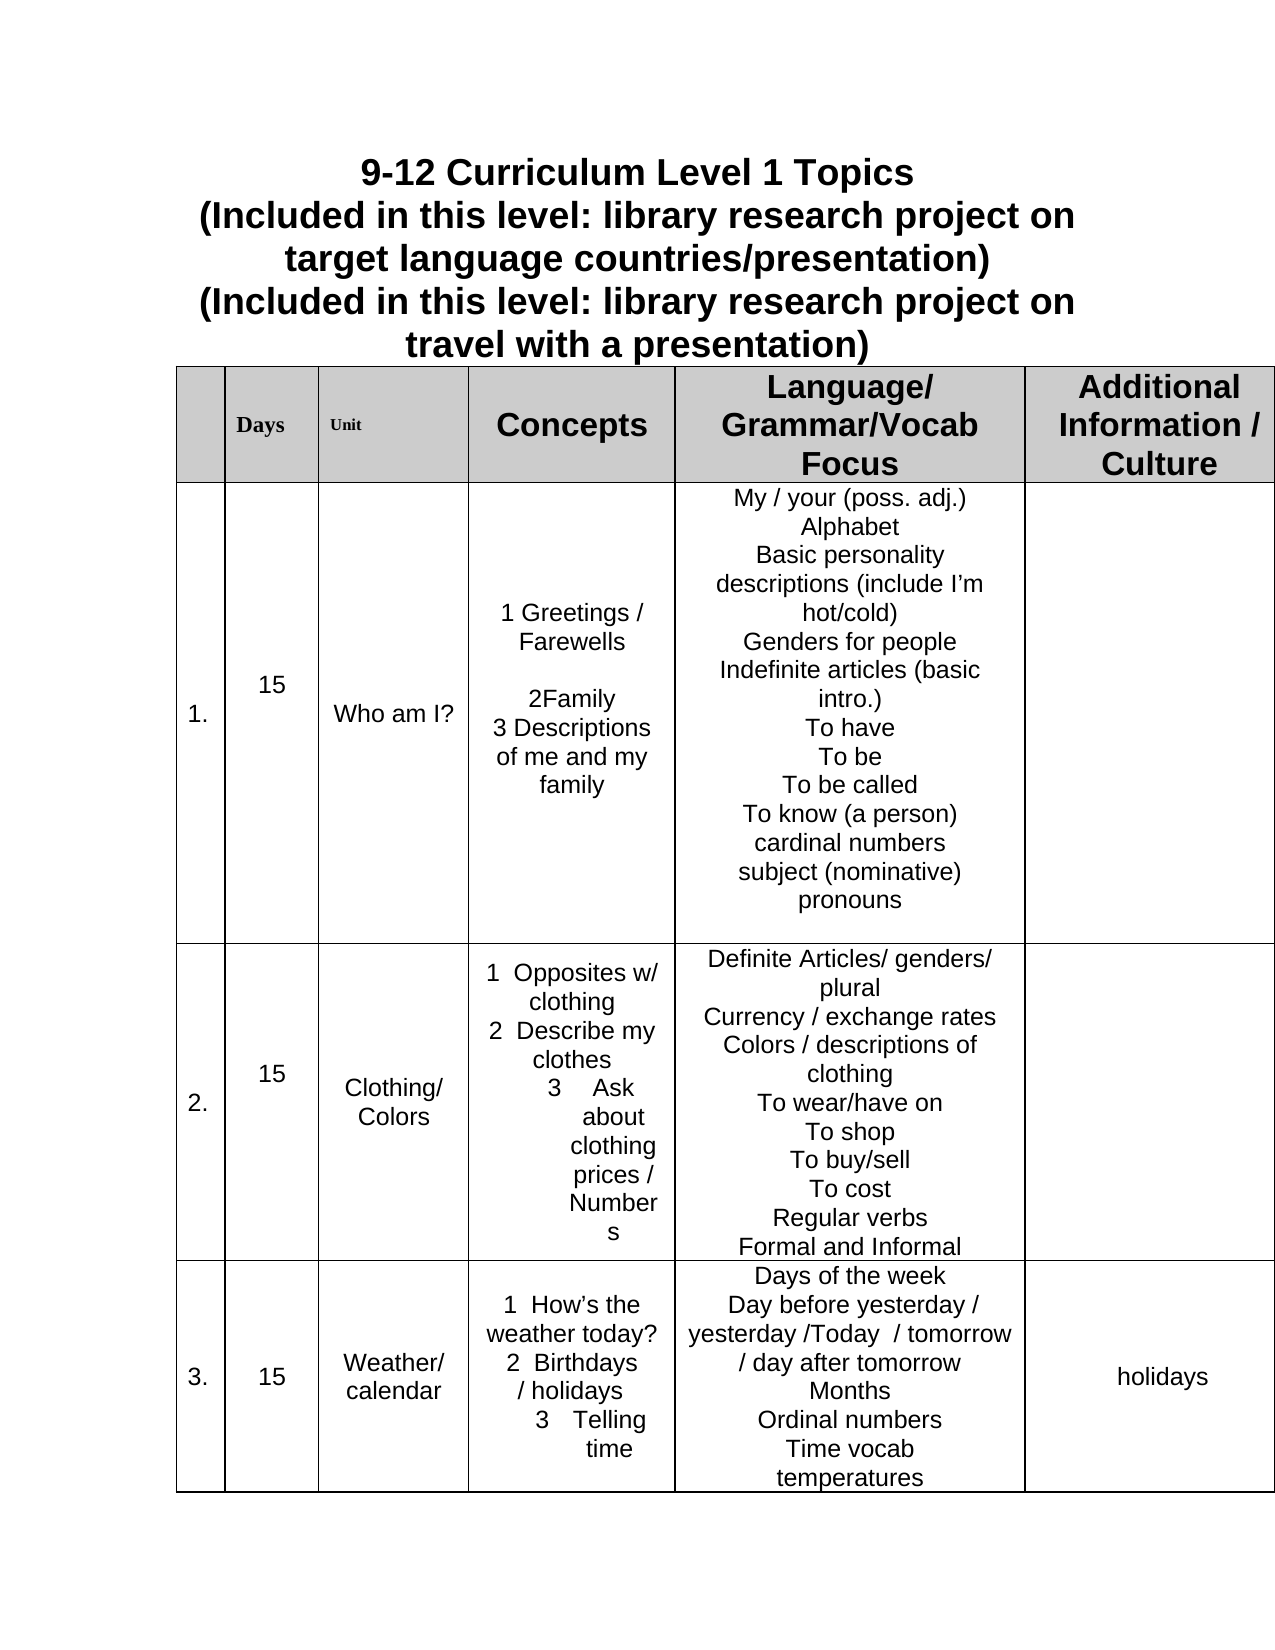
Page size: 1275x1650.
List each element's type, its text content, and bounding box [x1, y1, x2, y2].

table_cell Clothing/ Colors [319, 944, 468, 1260]
table_header [177, 367, 224, 482]
table_cell My / your (poss. adj.) Alphabet Basic personality descriptions (include I’m hot/cold) Genders for people Indefinite articles (basic intro.) To have To be To be called To know (a person) cardinal numbers subject (nominative) pronouns [676, 483, 1024, 943]
table_cell 15 [226, 483, 318, 943]
table_cell Days of the week Day before yesterday / yesterday /Today / tomorrow / day after tomorrow Months Ordinal numbers Time vocab temperatures [676, 1261, 1024, 1491]
table_cell 15 [226, 944, 318, 1260]
text 9-12 Curriculum Level 1 Topics [187, 150, 1087, 193]
table_cell holidays [1026, 1261, 1274, 1491]
table_cell [1026, 483, 1274, 943]
table_cell Who am I? [319, 483, 468, 943]
table_cell Definite Articles/ genders/ plural Currency / exchange rates Colors / descriptions of clothing To wear/have on To shop To buy/sell To cost Regular verbs Formal and Informal [676, 944, 1024, 1260]
table_header Concepts [469, 367, 674, 482]
table_cell [1026, 944, 1274, 1260]
table_cell [177, 944, 224, 1260]
table_header Language/Grammar/Vocab Focus [676, 367, 1024, 482]
table_cell Weather/ calendar [319, 1261, 468, 1491]
table_cell 1 Opposites w/ clothing 2 Describe my clothes Ask about clothing prices / Numbers [469, 944, 674, 1260]
table_header Unit [319, 367, 468, 482]
table_cell [177, 483, 224, 943]
text (Included in this level: library research project on travel with a presentation) [187, 279, 1087, 366]
table_header Additional Information / Culture [1026, 367, 1274, 482]
table_cell 1 How’s the weather today? 2 Birthdays / holidays Telling time [469, 1261, 674, 1491]
table_header Days [226, 367, 318, 482]
table_cell 1 Greetings / Farewells 2Family 3 Descriptions of me and my family [469, 483, 674, 943]
table_cell [177, 1261, 224, 1491]
text (Included in this level: library research project on target language countries/presentation) [187, 193, 1087, 279]
table_cell 15 [226, 1261, 318, 1491]
